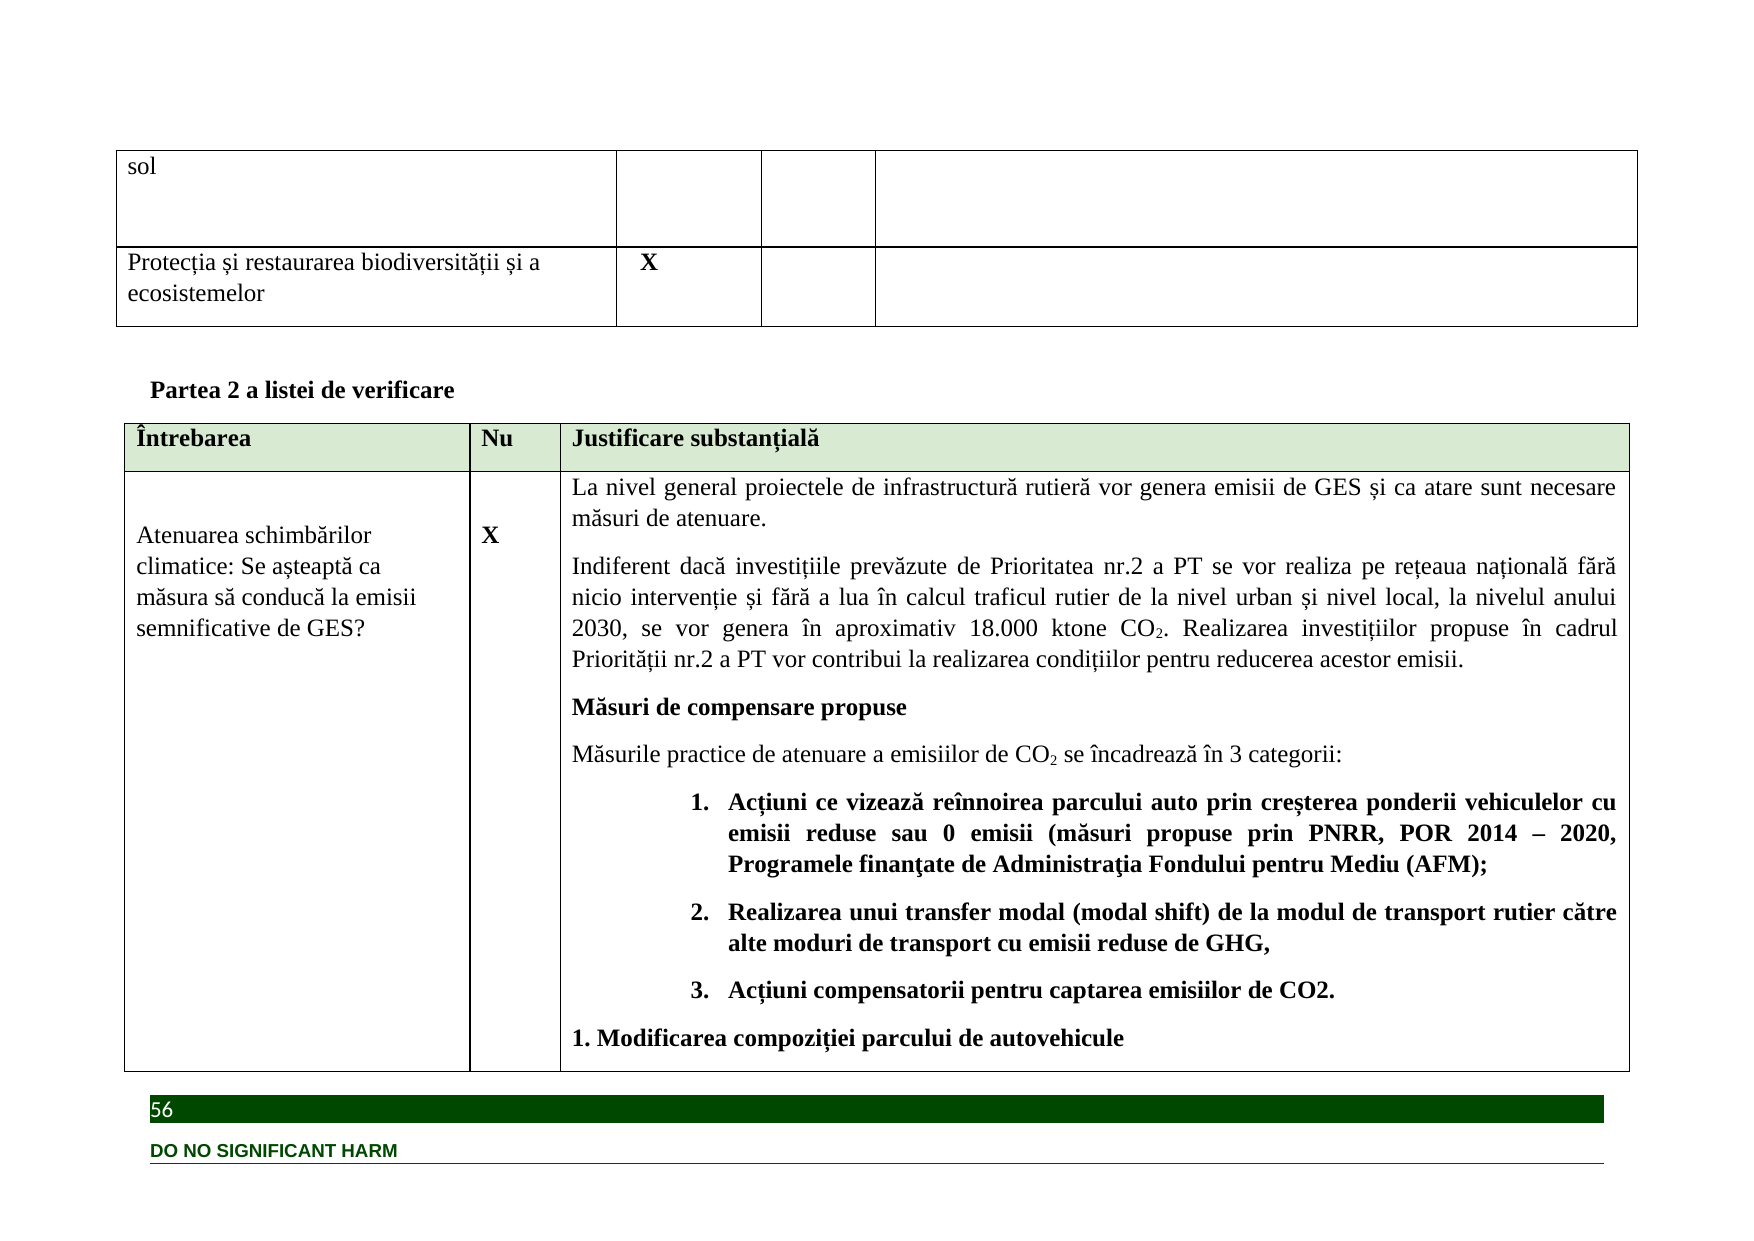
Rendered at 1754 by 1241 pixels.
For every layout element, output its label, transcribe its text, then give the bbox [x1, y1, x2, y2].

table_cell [561, 472, 1629, 1071]
table_header Justificare substanțială [561, 424, 1629, 471]
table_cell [125, 472, 469, 1071]
text Partea 2 a listei de verificare [150, 375, 1604, 403]
table_header Întrebarea [125, 424, 469, 471]
table_cell [876, 151, 1637, 246]
table_header Nu [471, 424, 560, 471]
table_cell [117, 151, 616, 246]
table_cell X [471, 472, 560, 1071]
table_cell Protecția și restaurarea biodiversității și a ecosistemelor [117, 248, 616, 326]
table_cell [762, 151, 875, 246]
table_cell X [617, 248, 761, 326]
table_cell [876, 248, 1637, 326]
table_cell X [617, 151, 761, 246]
table_cell [762, 248, 875, 326]
